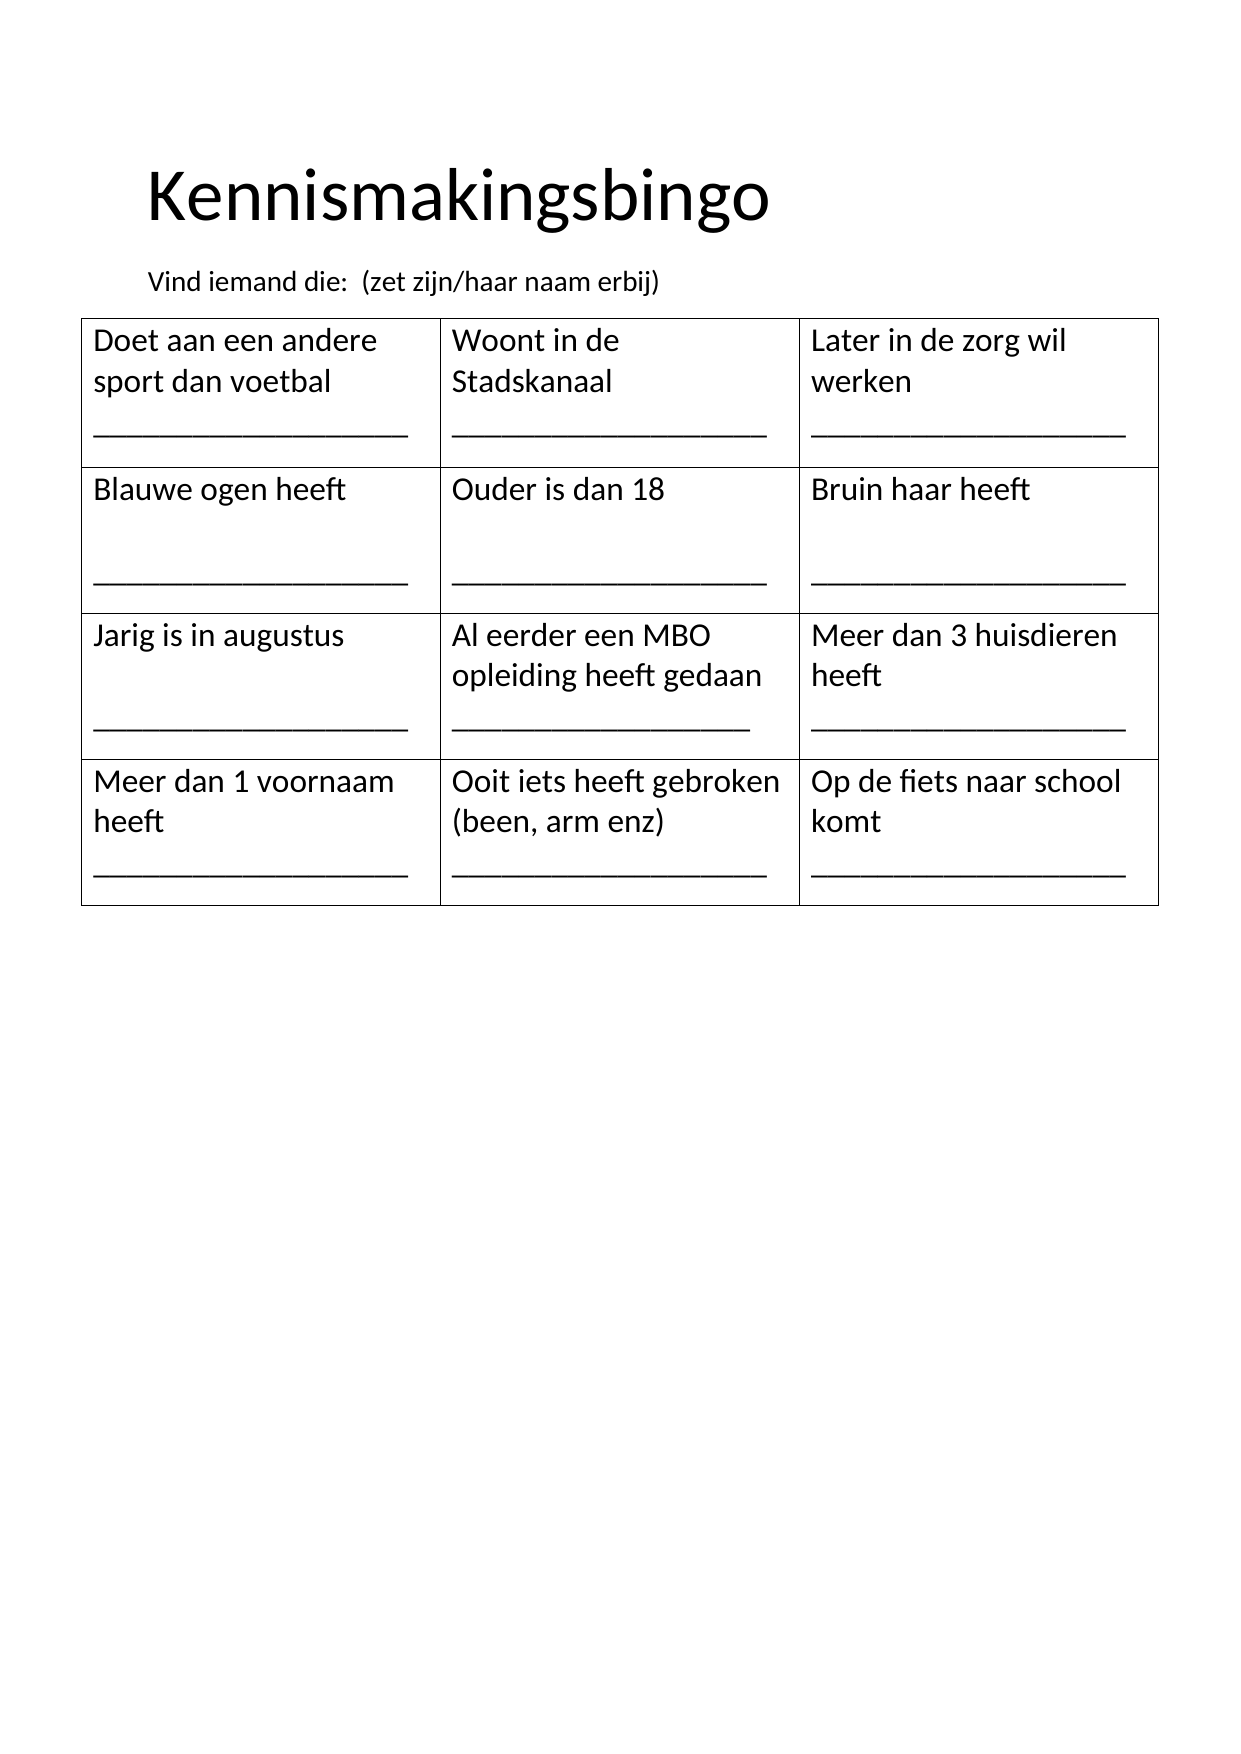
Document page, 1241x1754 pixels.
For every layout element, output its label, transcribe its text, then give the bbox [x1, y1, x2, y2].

text Kennismakingsbingo [148, 148, 1093, 239]
table_cell Blauwe ogen heeft ___________________ [82, 468, 440, 613]
table_cell Ooit iets heeft gebroken (been, arm enz) ___________________ [441, 760, 799, 904]
table_cell Jarig is in augustus ___________________ [82, 614, 440, 759]
table_cell Meer dan 3 huisdieren heeft ___________________ [800, 614, 1158, 759]
table_cell Ouder is dan 18 ___________________ [441, 468, 799, 613]
table_cell Op de fiets naar school komt ___________________ [800, 760, 1158, 904]
table_header Woont in de Stadskanaal ___________________ [441, 319, 799, 467]
table_header Later in de zorg wil werken ___________________ [800, 319, 1158, 467]
table_header Doet aan een andere sport dan voetbal ___________________ [82, 319, 440, 467]
text Vind iemand die: (zet zijn/haar naam erbij) [148, 263, 1093, 299]
table_cell Meer dan 1 voornaam heeft ___________________ [82, 760, 440, 904]
table_cell Bruin haar heeft ___________________ [800, 468, 1158, 613]
table_cell Al eerder een MBO opleiding heeft gedaan __________________ [441, 614, 799, 759]
